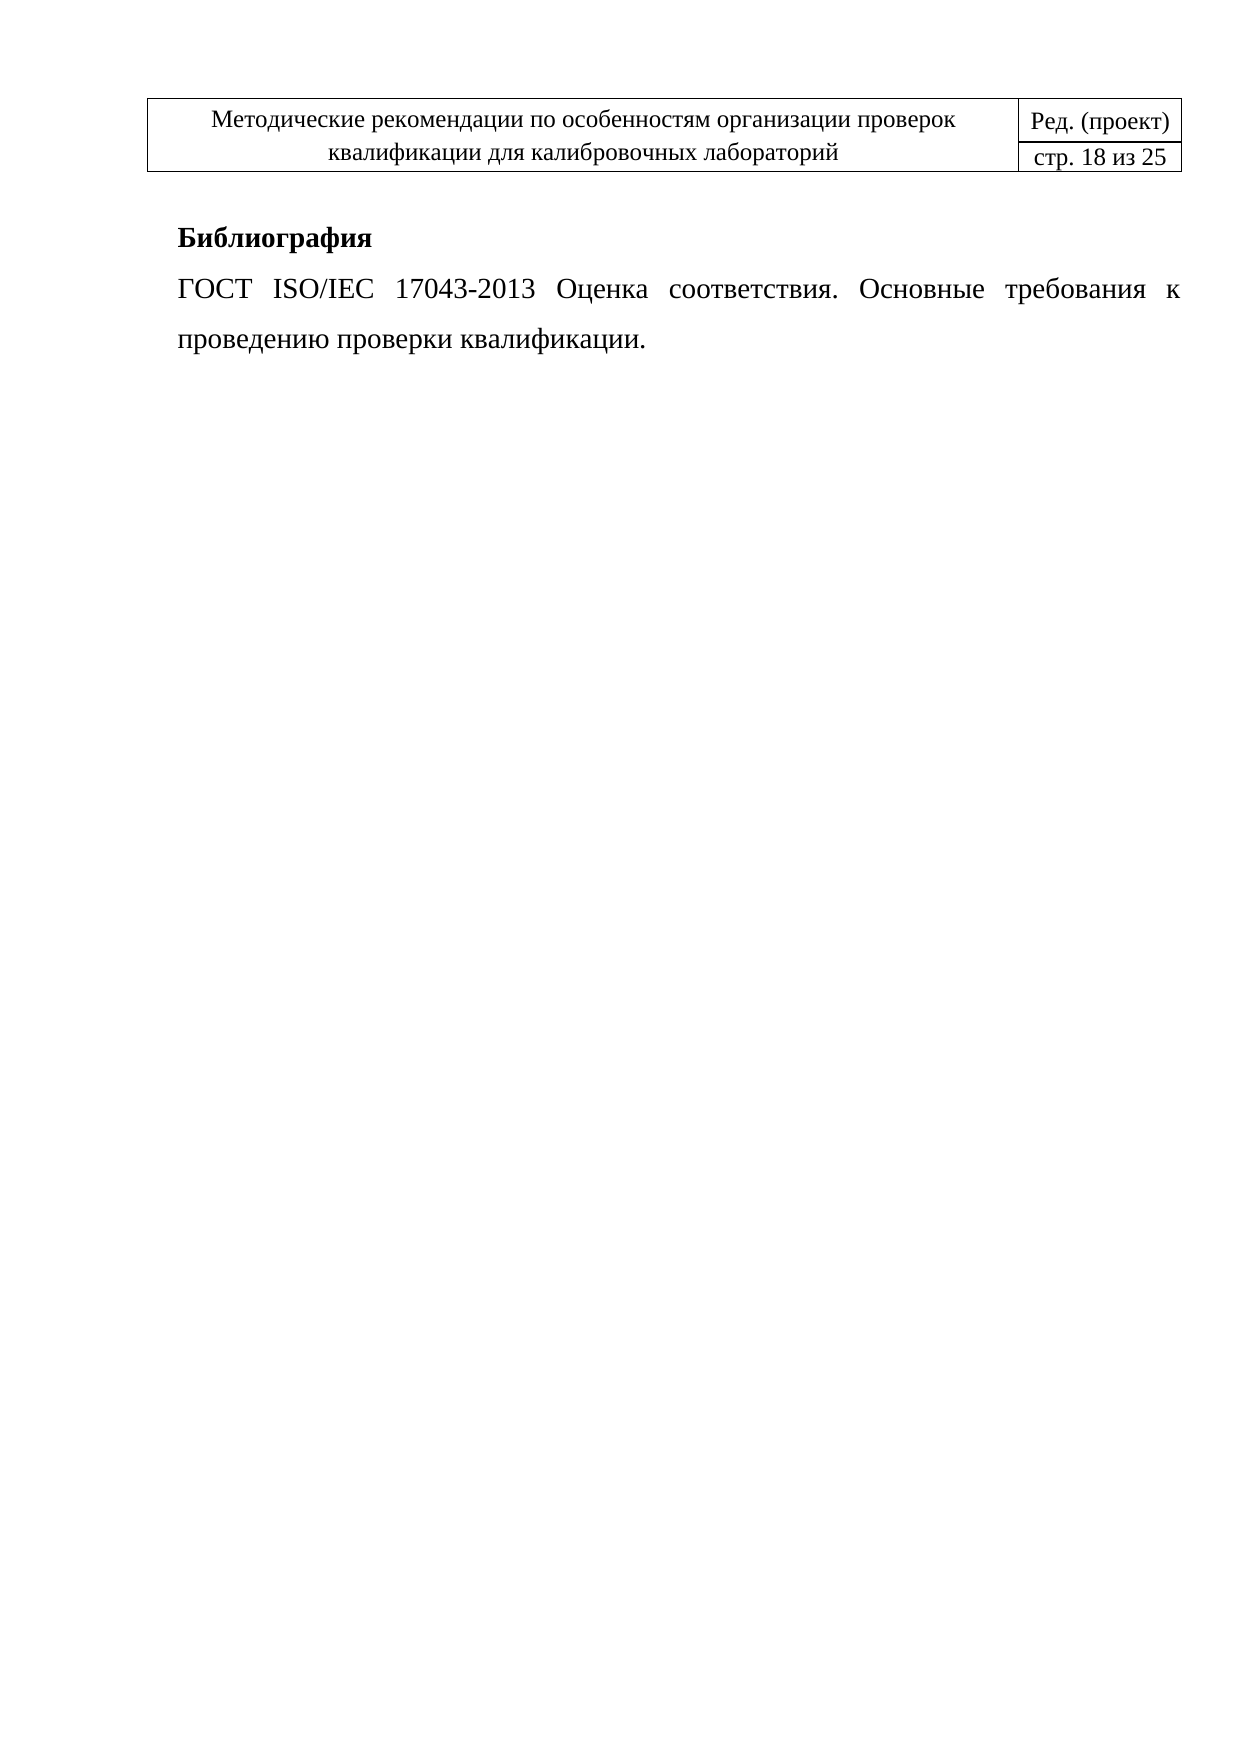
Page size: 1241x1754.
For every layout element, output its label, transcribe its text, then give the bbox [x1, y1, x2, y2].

list ГОСТ ISO/IEC 17043-2013 Оценка соответствия. Основные требования к проведению проверки квалификации. [177, 271, 1181, 354]
subtitle Библиография [177, 220, 1181, 254]
